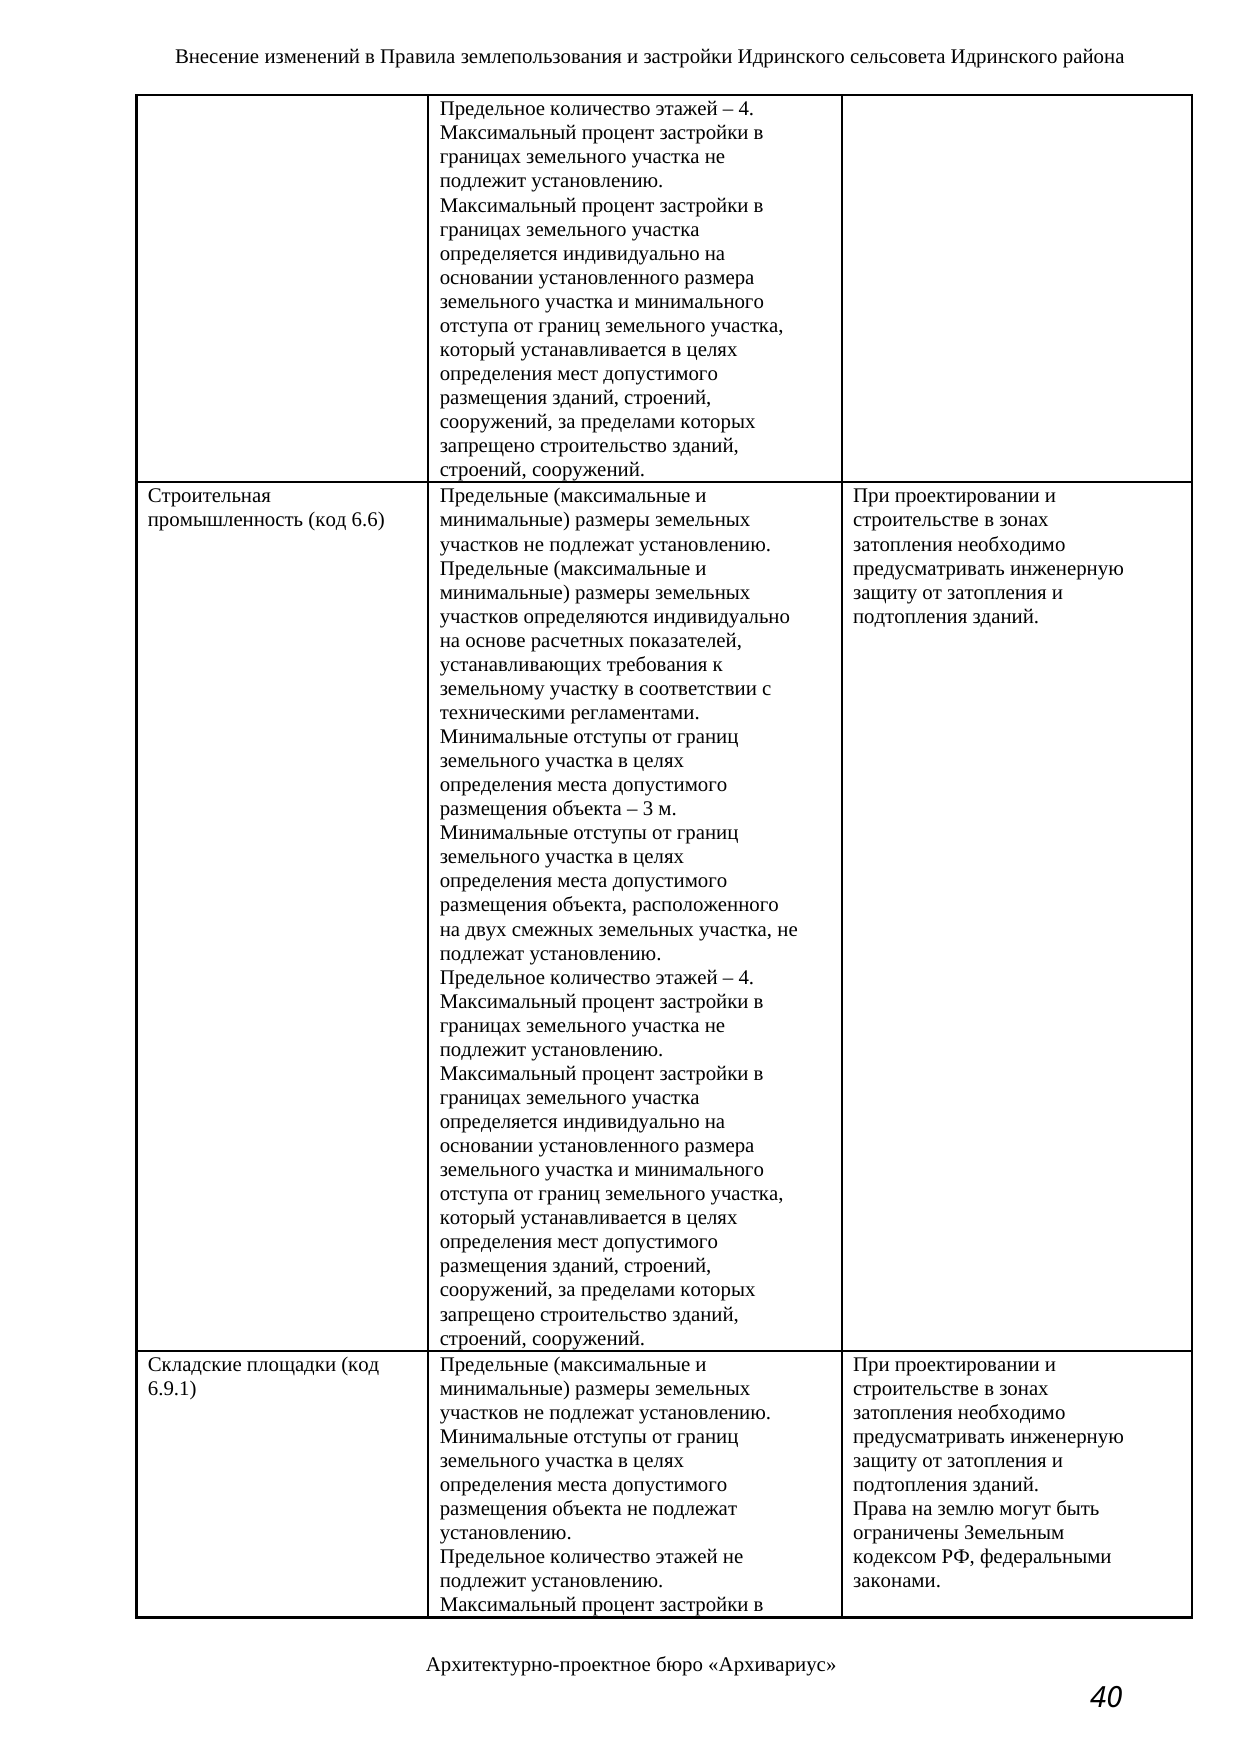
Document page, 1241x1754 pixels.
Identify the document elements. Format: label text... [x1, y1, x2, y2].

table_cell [138, 1352, 427, 1616]
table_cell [429, 96, 841, 481]
table_cell Строительная промышленность (код 6.6) [138, 483, 427, 1349]
table_cell При проектировании и строительстве в зонах затопления необходимо предусматривать инженерную защиту от затопления и подтопления зданий. [843, 483, 1191, 1349]
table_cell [843, 96, 1191, 481]
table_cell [138, 96, 427, 481]
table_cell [429, 1352, 841, 1616]
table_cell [843, 1352, 1191, 1616]
